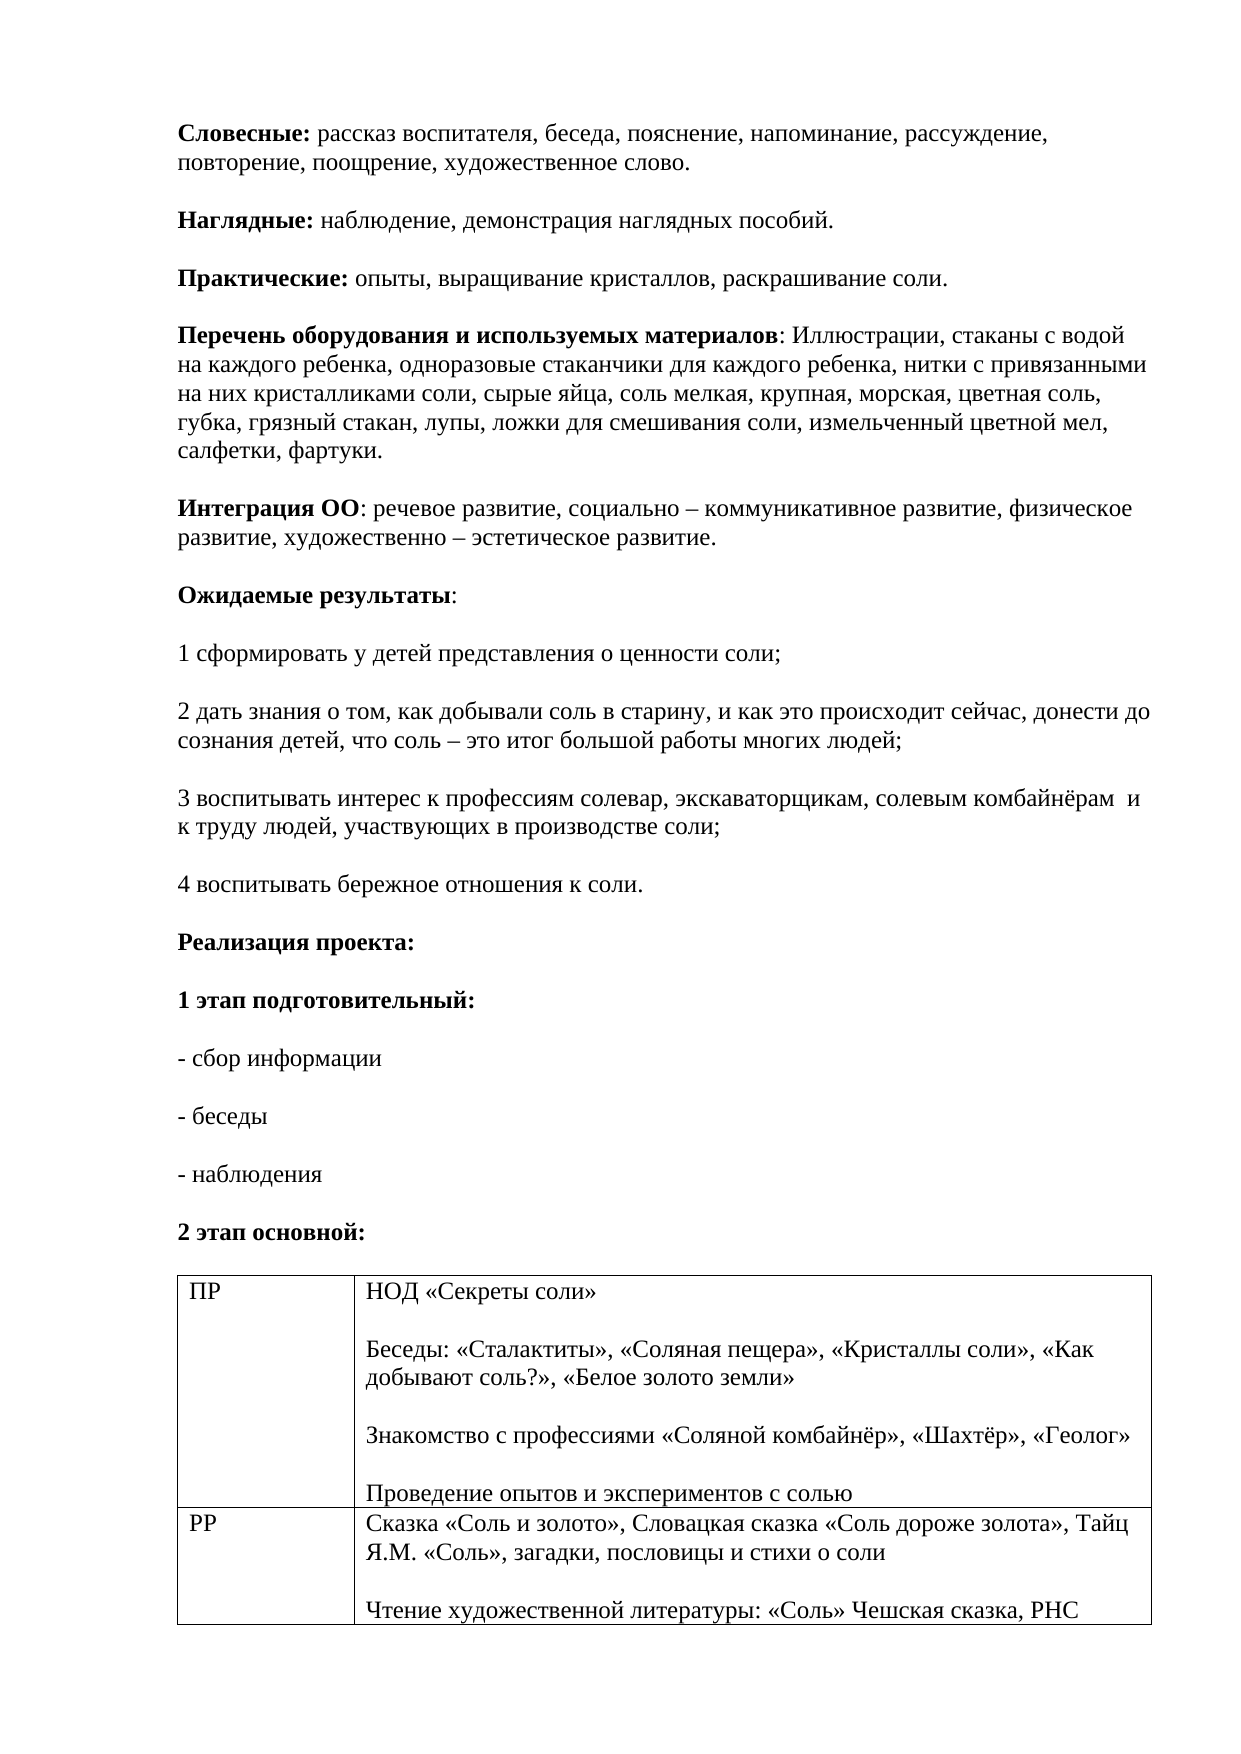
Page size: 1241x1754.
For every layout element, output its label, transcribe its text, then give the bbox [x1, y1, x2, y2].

table_header ПР [178, 1276, 354, 1507]
text 1 этап подготовительный: [177, 985, 1152, 1014]
text Перечень оборудования и используемых материалов: Иллюстрации, стаканы с водой на каждого ребенка, одноразовые стаканчики для каждого ребенка, нитки с привязанными на них кристалликами соли, сырые яйца, соль мелкая, крупная, морская, цветная соль, губка, грязный стакан, лупы, ложки для смешивания соли, измельченный цветной мел, салфетки, фартуки. [177, 321, 1152, 464]
text Словесные: рассказ воспитателя, беседа, пояснение, напоминание, рассуждение, повторение, поощрение, художественное слово. [177, 118, 1152, 176]
text Реализация проекта: [177, 927, 1152, 956]
text 4 воспитывать бережное отношения к соли. [177, 869, 1152, 898]
text - сбор информации [177, 1043, 1152, 1072]
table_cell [355, 1508, 1151, 1623]
text 2 этап основной: [177, 1217, 1152, 1246]
text Интеграция ОО: речевое развитие, социально – коммуникативное развитие, физическое развитие, художественно – эстетическое развитие. [177, 493, 1152, 551]
text 2 дать знания о том, как добывали соль в старину, и как это происходит сейчас, донести до сознания детей, что соль – это итог большой работы многих людей; [177, 696, 1152, 753]
text 1 сформировать у детей представления о ценности соли; [177, 638, 1152, 667]
table_header НОД «Секреты соли» Беседы: «Сталактиты», «Соляная пещера», «Кристаллы соли», «Как добывают соль?», «Белое золото земли» Знакомство с профессиями «Соляной комбайнёр», «Шахтёр», «Геолог» Проведение опытов и экспериментов с солью [355, 1276, 1151, 1507]
text - наблюдения [177, 1159, 1152, 1188]
text Ожидаемые результаты: [177, 580, 1152, 609]
text Наглядные: наблюдение, демонстрация наглядных пособий. [177, 205, 1152, 233]
text Практические: опыты, выращивание кристаллов, раскрашивание соли. [177, 263, 1152, 291]
text 3 воспитывать интерес к профессиям солевар, экскаваторщикам, солевым комбайнёрам и к труду людей, участвующих в производстве соли; [177, 783, 1152, 840]
text - беседы [177, 1101, 1152, 1130]
table_cell РР [178, 1508, 354, 1623]
